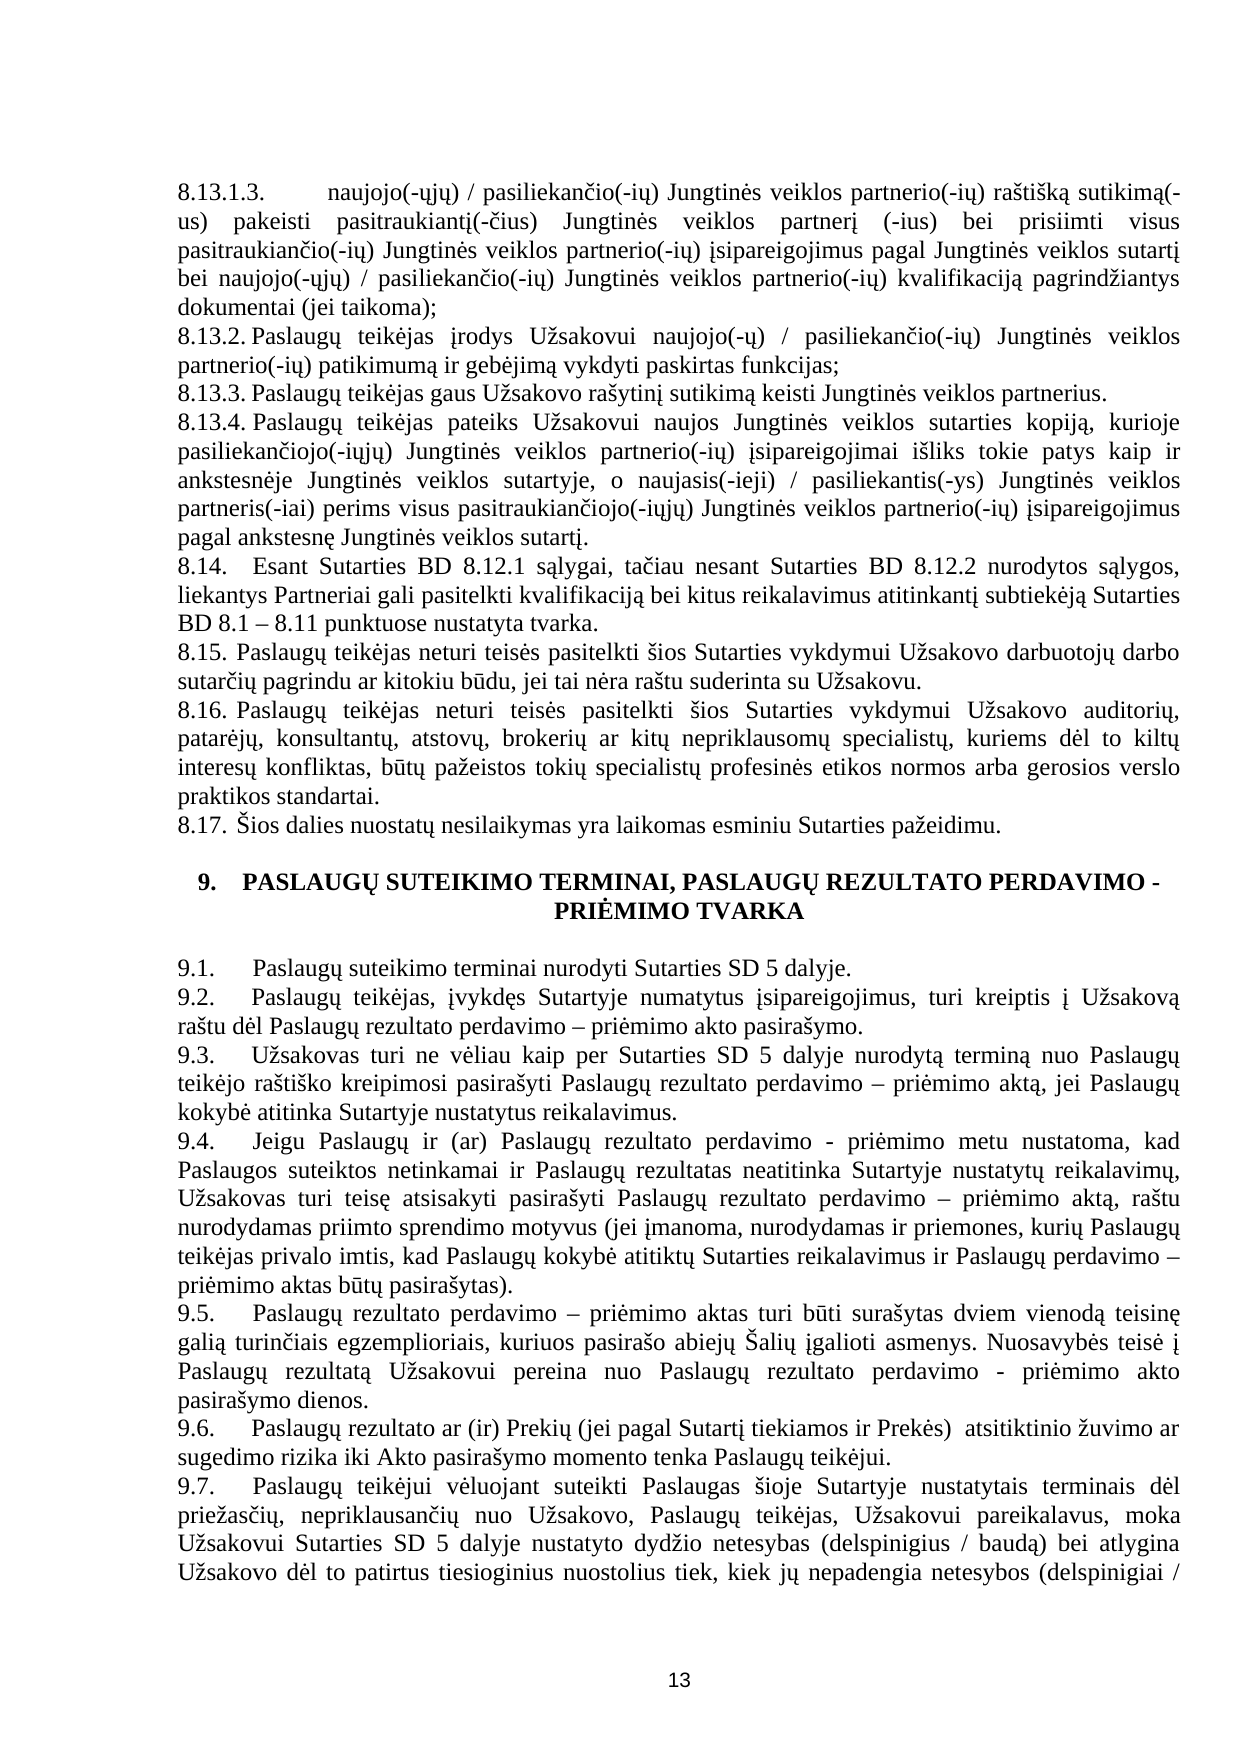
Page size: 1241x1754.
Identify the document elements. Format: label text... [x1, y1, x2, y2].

list Esant Sutarties BD 8.12.1 sąlygai, tačiau nesant Sutarties BD 8.12.2 nurodytos sąlygos, liekantys Partneriai gali pasitelkti kvalifikaciją bei kitus reikalavimus atitinkantį subtiekėją Sutarties BD 8.1 – 8.11 punktuose nustatyta tvarka. [177, 551, 1181, 637]
list Paslaugų teikėjas gaus Užsakovo rašytinį sutikimą keisti Jungtinės veiklos partnerius. [177, 378, 1181, 407]
list Paslaugų teikėjas neturi teisės pasitelkti šios Sutarties vykdymui Užsakovo darbuotojų darbo sutarčių pagrindu ar kitokiu būdu, jei tai nėra raštu suderinta su Užsakovu. [177, 637, 1181, 695]
list Paslaugų rezultato ar (ir) Prekių (jei pagal Sutartį tiekiamos ir Prekės) atsitiktinio žuvimo ar sugedimo rizika iki Akto pasirašymo momento tenka Paslaugų teikėjui. [177, 1413, 1181, 1471]
list Paslaugų rezultato perdavimo – priėmimo aktas turi būti surašytas dviem vienodą teisinę galią turinčiais egzemplioriais, kuriuos pasirašo abiejų Šalių įgalioti asmenys. Nuosavybės teisė į Paslaugų rezultatą Užsakovui pereina nuo Paslaugų rezultato perdavimo - priėmimo akto pasirašymo dienos. [177, 1298, 1181, 1413]
list Paslaugų teikėjas, įvykdęs Sutartyje numatytus įsipareigojimus, turi kreiptis į Užsakovą raštu dėl Paslaugų rezultato perdavimo – priėmimo akto pasirašymo. [177, 982, 1181, 1040]
list Paslaugų teikėjas įrodys Užsakovui naujojo(-ų) / pasiliekančio(-ių) Jungtinės veiklos partnerio(-ių) patikimumą ir gebėjimą vykdyti paskirtas funkcijas; [177, 321, 1181, 378]
list Paslaugų teikėjas neturi teisės pasitelkti šios Sutarties vykdymui Užsakovo auditorių, patarėjų, konsultantų, atstovų, brokerių ar kitų nepriklausomų specialistų, kuriems dėl to kiltų interesų konfliktas, būtų pažeistos tokių specialistų profesinės etikos normos arba gerosios verslo praktikos standartai. [177, 695, 1181, 810]
list Šios dalies nuostatų nesilaikymas yra laikomas esminiu Sutarties pažeidimu. [177, 810, 1181, 838]
list Paslaugų suteikimo terminai nurodyti Sutarties SD 5 dalyje. [177, 953, 1181, 982]
list Užsakovas turi ne vėliau kaip per Sutarties SD 5 dalyje nurodytą terminą nuo Paslaugų teikėjo raštiško kreipimosi pasirašyti Paslaugų rezultato perdavimo – priėmimo aktą, jei Paslaugų kokybė atitinka Sutartyje nustatytus reikalavimus. [177, 1040, 1181, 1126]
list Jeigu Paslaugų ir (ar) Paslaugų rezultato perdavimo - priėmimo metu nustatoma, kad Paslaugos suteiktos netinkamai ir Paslaugų rezultatas neatitinka Sutartyje nustatytų reikalavimų, Užsakovas turi teisę atsisakyti pasirašyti Paslaugų rezultato perdavimo – priėmimo aktą, raštu nurodydamas priimto sprendimo motyvus (jei įmanoma, nurodydamas ir priemones, kurių Paslaugų teikėjas privalo imtis, kad Paslaugų kokybė atitiktų Sutarties reikalavimus ir Paslaugų perdavimo – priėmimo aktas būtų pasirašytas). [177, 1126, 1181, 1298]
list naujojo(-ųjų) / pasiliekančio(-ių) Jungtinės veiklos partnerio(-ių) raštišką sutikimą(-us) pakeisti pasitraukiantį(-čius) Jungtinės veiklos partnerį (-ius) bei prisiimti visus pasitraukiančio(-ių) Jungtinės veiklos partnerio(-ių) įsipareigojimus pagal Jungtinės veiklos sutartį bei naujojo(-ųjų) / pasiliekančio(-ių) Jungtinės veiklos partnerio(-ių) kvalifikaciją pagrindžiantys dokumentai (jei taikoma); [177, 177, 1181, 321]
list PASLAUGŲ SUTEIKIMO TERMINAI, PASLAUGŲ REZULTATO PERDAVIMO - PRIĖMIMO TVARKA [177, 867, 1181, 925]
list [177, 1471, 1181, 1586]
list Paslaugų teikėjas pateiks Užsakovui naujos Jungtinės veiklos sutarties kopiją, kurioje pasiliekančiojo(-iųjų) Jungtinės veiklos partnerio(-ių) įsipareigojimai išliks tokie patys kaip ir ankstesnėje Jungtinės veiklos sutartyje, o naujasis(-ieji) / pasiliekantis(-ys) Jungtinės veiklos partneris(-iai) perims visus pasitraukiančiojo(-iųjų) Jungtinės veiklos partnerio(-ių) įsipareigojimus pagal ankstesnę Jungtinės veiklos sutartį. [177, 407, 1181, 551]
